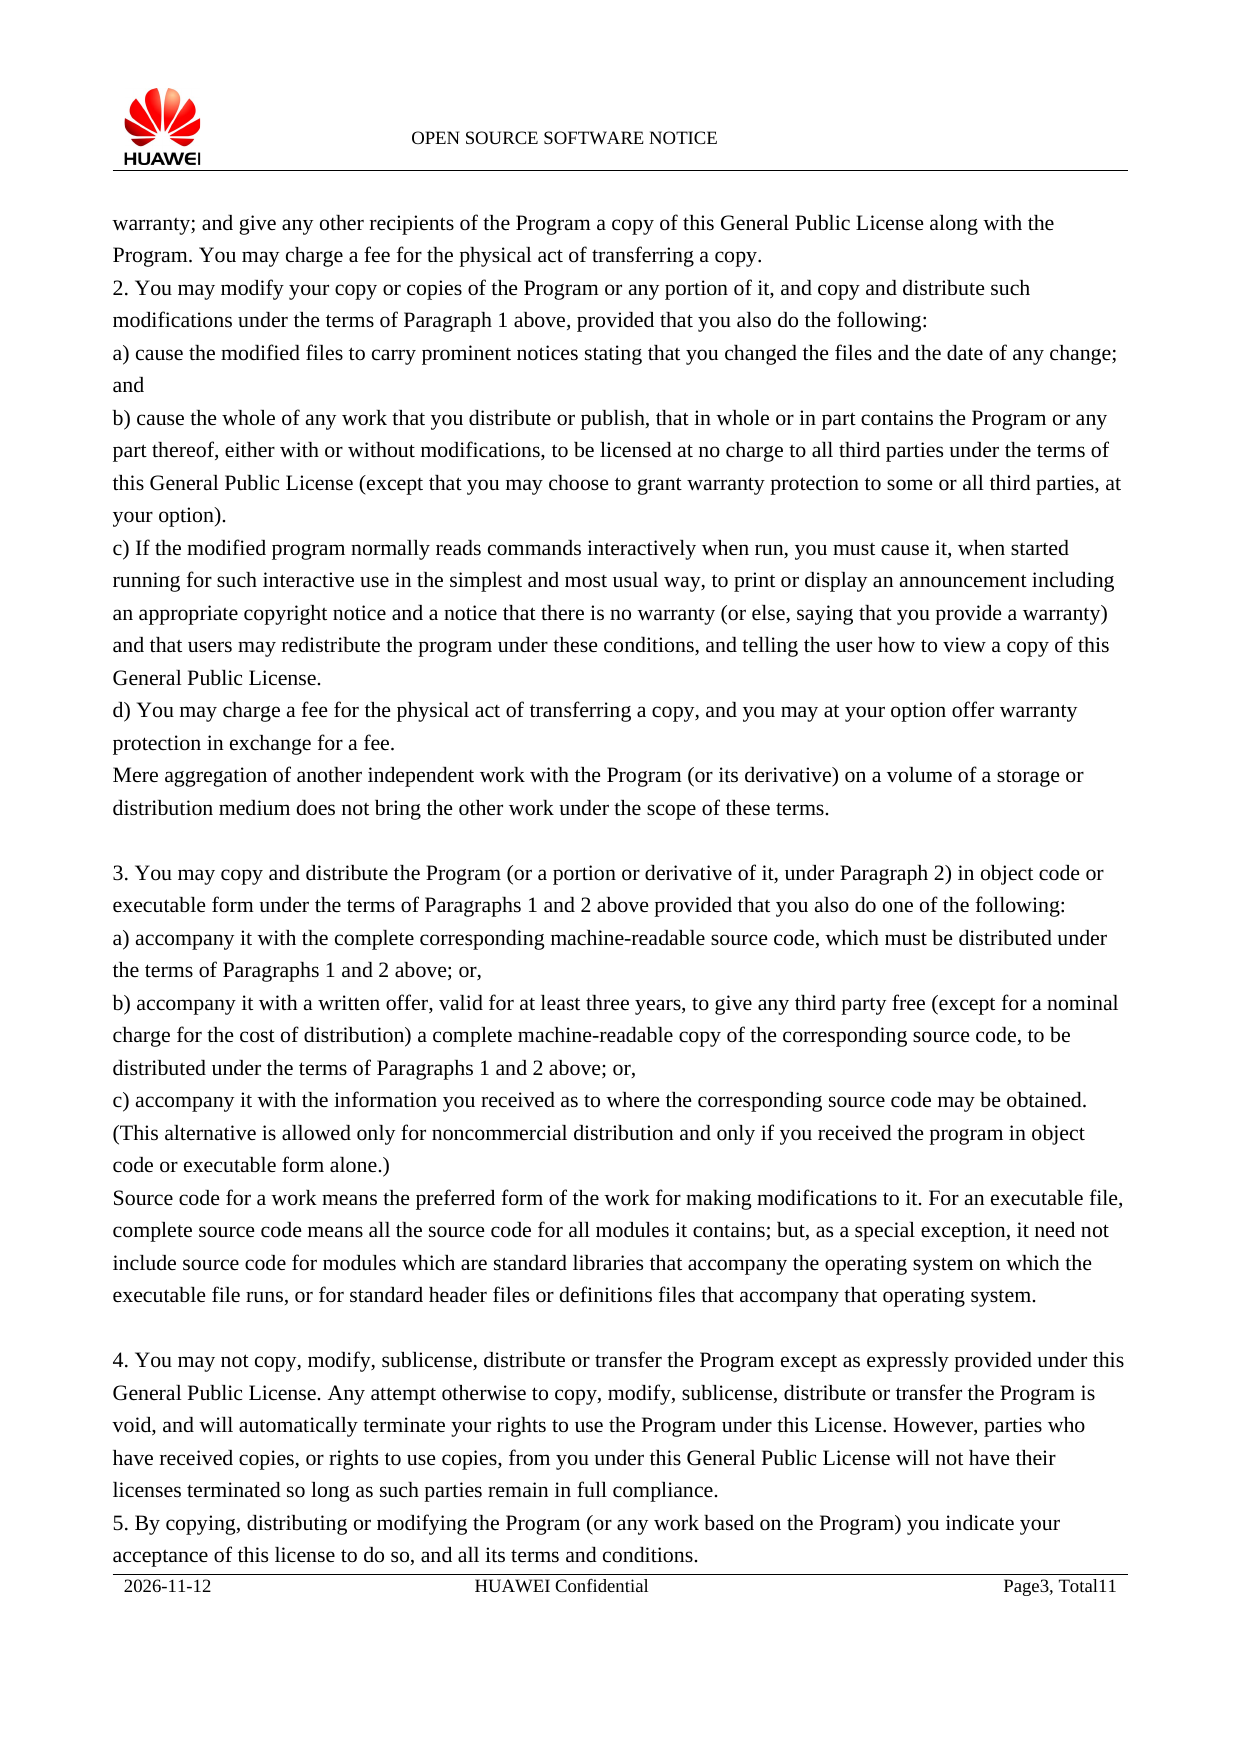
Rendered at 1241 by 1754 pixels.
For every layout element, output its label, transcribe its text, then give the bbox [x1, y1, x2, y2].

picture [124, 88, 201, 165]
